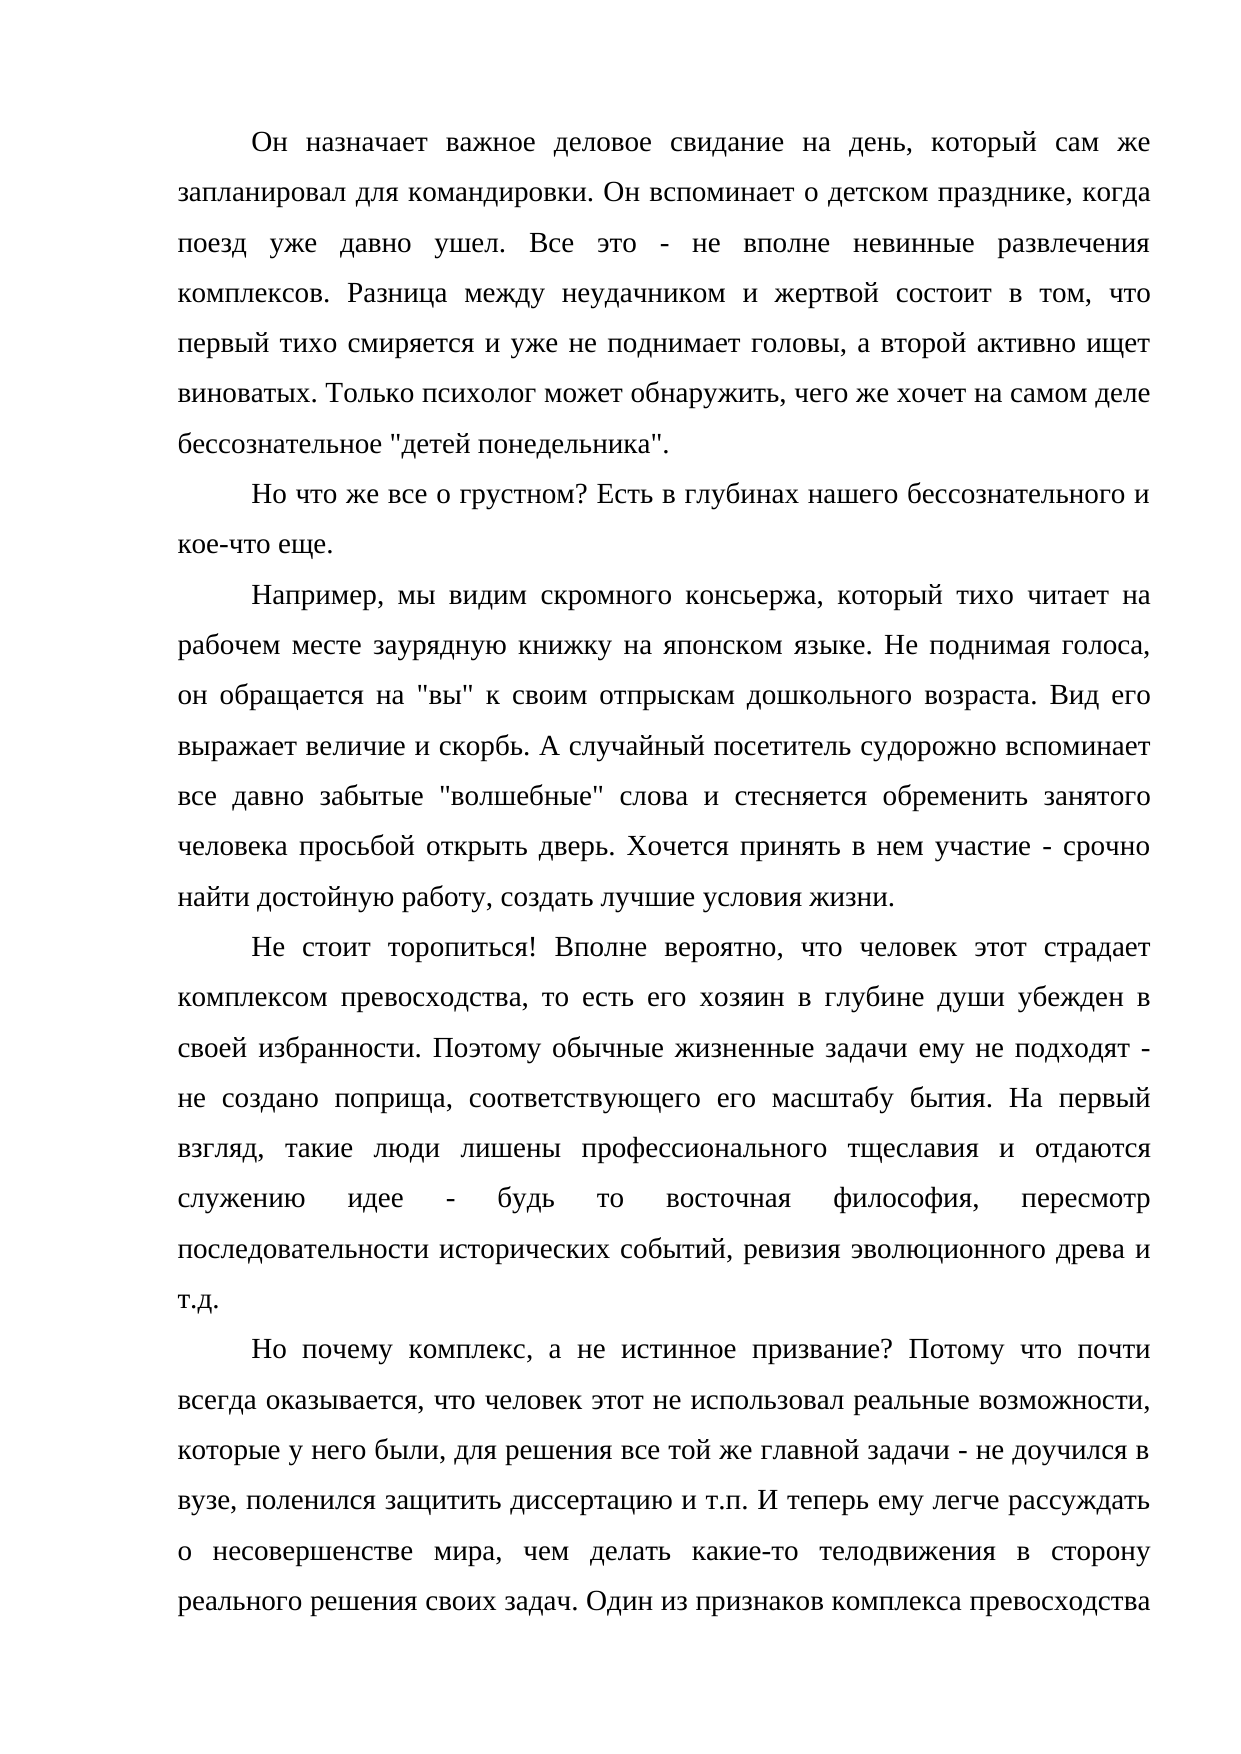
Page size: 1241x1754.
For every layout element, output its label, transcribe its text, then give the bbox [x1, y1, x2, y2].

text Не стоит торопиться! Вполне вероятно, что человек этот страдает комплексом превосходства, то есть его хозяин в глубине души убежден в своей избранности. Поэтому обычные жизненные задачи ему не подходят - не создано поприща, соответствующего его масштабу бытия. На первый взгляд, такие люди лишены профессионального тщеславия и отдаются служению идее - будь то восточная философия, пересмотр последовательности исторических событий, ревизия эволюционного древа и т.д. [177, 929, 1152, 1315]
text Например, мы видим скромного консьержа, который тихо читает на рабочем месте заурядную книжку на японском языке. Не поднимая голоса, он обращается на "вы" к своим отпрыскам дошкольного возраста. Вид его выражает величие и скорбь. А случайный посетитель судорожно вспоминает все давно забытые "волшебные" слова и стесняется обременить занятого человека просьбой открыть дверь. Хочется принять в нем участие - срочно найти достойную работу, создать лучшие условия жизни. [177, 577, 1152, 912]
text Он назначает важное деловое свидание на день, который сам же запланировал для командировки. Он вспоминает о детском празднике, когда поезд уже давно ушел. Все это - не вполне невинные развлечения комплексов. Разница между неудачником и жертвой состоит в том, что первый тихо смиряется и уже не поднимает головы, а второй активно ищет виноватых. Только психолог может обнаружить, чего же хочет на самом деле бессознательное "детей понедельника". [177, 124, 1152, 459]
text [177, 1332, 1152, 1617]
text Но что же все о грустном? Есть в глубинах нашего бессознательного и кое-что еще. [177, 476, 1152, 560]
